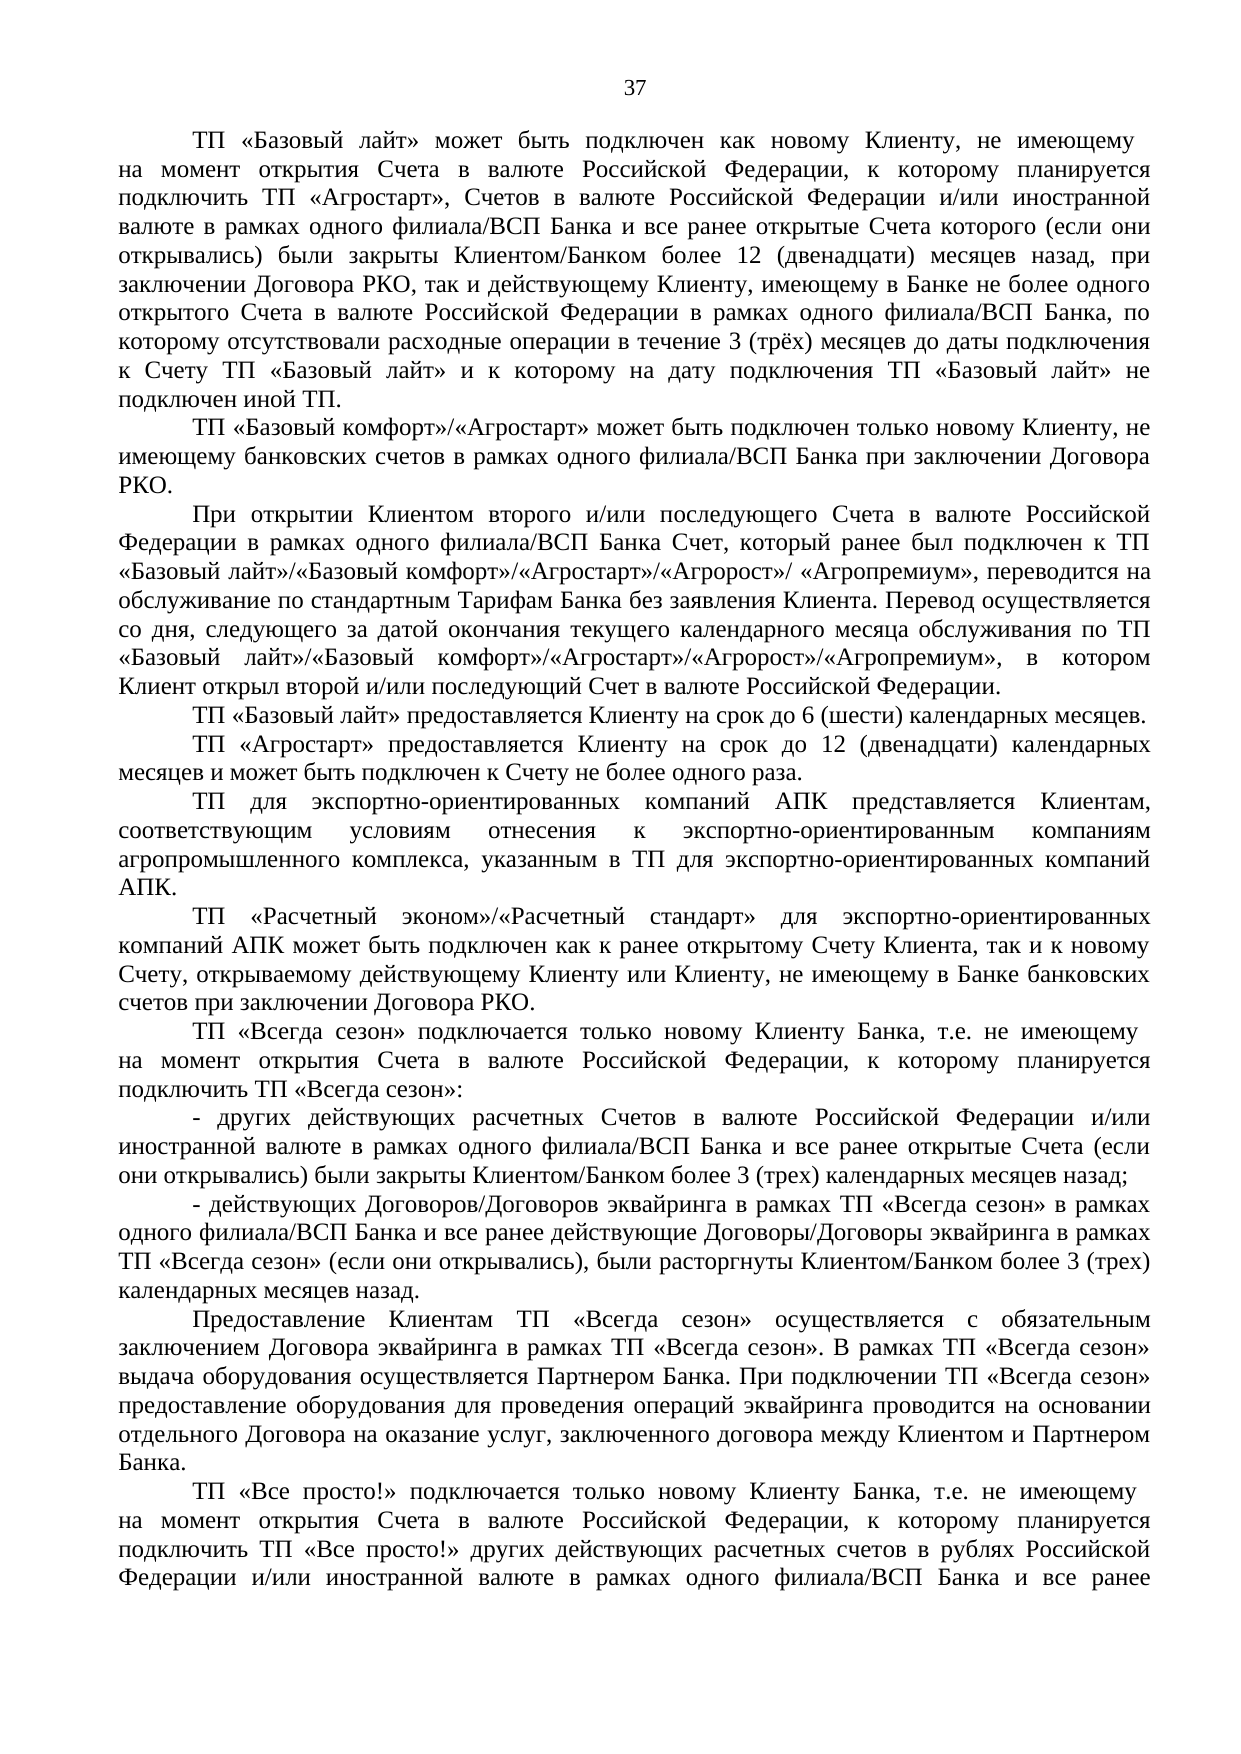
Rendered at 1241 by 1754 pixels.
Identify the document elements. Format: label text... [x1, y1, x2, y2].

text - других действующих расчетных Счетов в валюте Российской Федерации и/или иностранной валюте в рамках одного филиала/ВСП Банка и все ранее открытые Счета (если они открывались) были закрыты Клиентом/Банком более 3 (трех) календарных месяцев назад; [118, 1102, 1152, 1189]
text ТП «Агростарт» предоставляется Клиенту на срок до 12 (двенадцати) календарных месяцев и может быть подключен к Счету не более одного раза. [118, 729, 1152, 786]
text ТП «Базовый лайт» предоставляется Клиенту на срок до 6 (шести) календарных месяцев. [118, 700, 1152, 729]
text При открытии Клиентом второго и/или последующего Счета в валюте Российской Федерации в рамках одного филиала/ВСП Банка Счет, который ранее был подключен к ТП «Базовый лайт»/«Базовый комфорт»/«Агростарт»/«Агророст»/ «Агропремиум», переводится на обслуживание по стандартным Тарифам Банка без заявления Клиента. Перевод осуществляется со дня, следующего за датой окончания текущего календарного месяца обслуживания по ТП «Базовый лайт»/«Базовый комфорт»/«Агростарт»/«Агророст»/«Агропремиум», в котором Клиент открыл второй и/или последующий Счет в валюте Российской Федерации. [118, 499, 1152, 700]
text ТП «Расчетный эконом»/«Расчетный стандарт» для экспортно-ориентированных компаний АПК может быть подключен как к ранее открытому Счету Клиента, так и к новому Счету, открываемому действующему Клиенту или Клиенту, не имеющему в Банке банковских счетов при заключении Договора РКО. [118, 901, 1152, 1016]
text Предоставление Клиентам ТП «Всегда сезон» осуществляется с обязательным заключением Договора эквайринга в рамках ТП «Всегда сезон». В рамках ТП «Всегда сезон» выдача оборудования осуществляется Партнером Банка. При подключении ТП «Всегда сезон» предоставление оборудования для проведения операций эквайринга проводится на основании отдельного Договора на оказание услуг, заключенного договора между Клиентом и Партнером Банка. [118, 1304, 1152, 1476]
text ТП «Базовый лайт» может быть подключен как новому Клиенту, не имеющему на момент открытия Счета в валюте Российской Федерации, к которому планируется подключить ТП «Агростарт», Счетов в валюте Российской Федерации и/или иностранной валюте в рамках одного филиала/ВСП Банка и все ранее открытые Счета которого (если они открывались) были закрыты Клиентом/Банком более 12 (двенадцати) месяцев назад, при заключении Договора РКО, так и действующему Клиенту, имеющему в Банке не более одного открытого Счета в валюте Российской Федерации в рамках одного филиала/ВСП Банка, по которому отсутствовали расходные операции в течение 3 (трёх) месяцев до даты подключения к Счету ТП «Базовый лайт» и к которому на дату подключения ТП «Базовый лайт» не подключен иной ТП. [118, 125, 1152, 412]
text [118, 1476, 1152, 1591]
text ТП «Всегда сезон» подключается только новому Клиенту Банка, т.е. не имеющему на момент открытия Счета в валюте Российской Федерации, к которому планируется подключить ТП «Всегда сезон»: [118, 1016, 1152, 1102]
text ТП для экспортно-ориентированных компаний АПК представляется Клиентам, соответствующим условиям отнесения к экспортно-ориентированным компаниям агропромышленного комплекса, указанным в ТП для экспортно-ориентированных компаний АПК. [118, 786, 1152, 901]
text ТП «Базовый комфорт»/«Агростарт» может быть подключен только новому Клиенту, не имеющему банковских счетов в рамках одного филиала/ВСП Банка при заключении Договора РКО. [118, 412, 1152, 499]
text - действующих Договоров/Договоров эквайринга в рамках ТП «Всегда сезон» в рамках одного филиала/ВСП Банка и все ранее действующие Договоры/Договоры эквайринга в рамках ТП «Всегда сезон» (если они открывались), были расторгнуты Клиентом/Банком более 3 (трех) календарных месяцев назад. [118, 1189, 1152, 1304]
